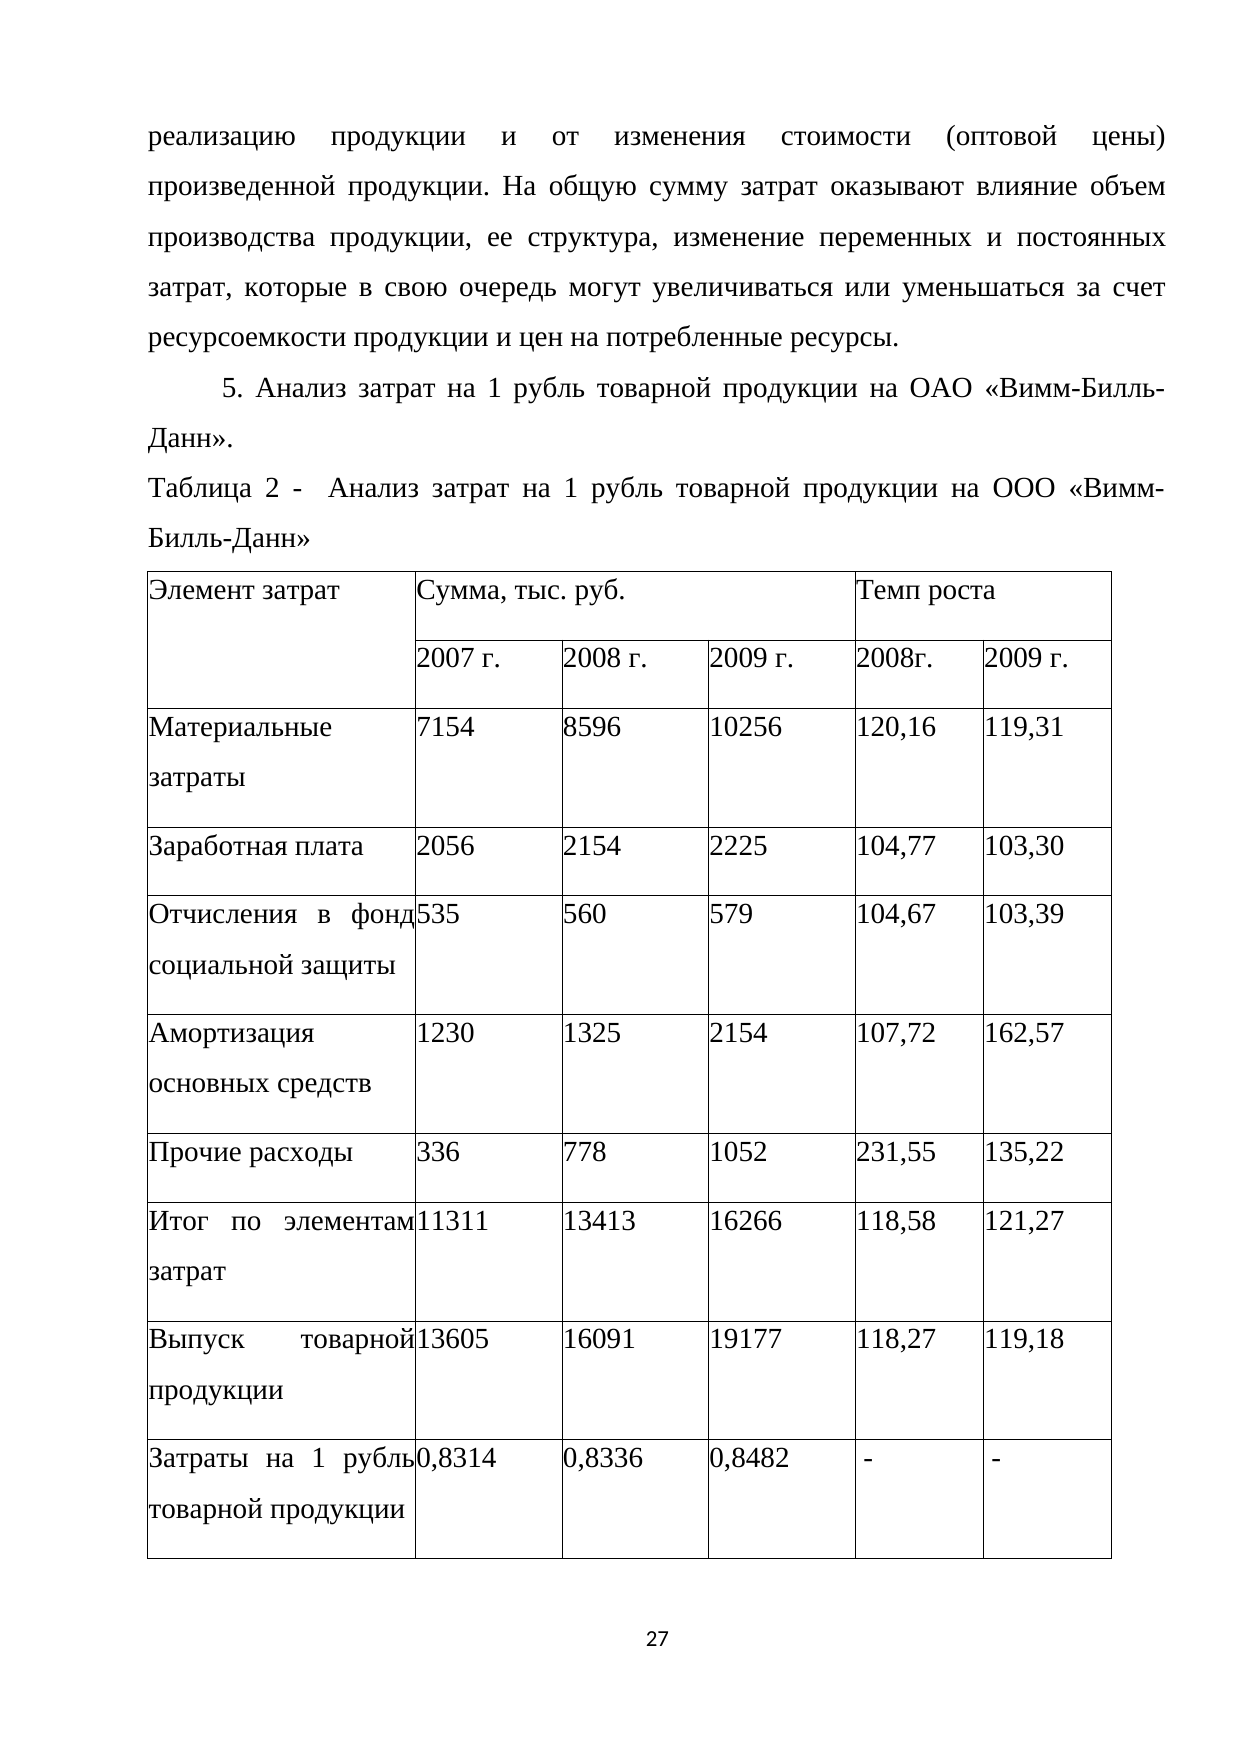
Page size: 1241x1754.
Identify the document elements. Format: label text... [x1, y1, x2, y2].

table_cell 0,8336 [563, 1440, 708, 1558]
table_cell 336 [416, 1134, 562, 1202]
table_cell 2008г. [856, 641, 983, 708]
table_cell 0,8314 [416, 1440, 562, 1558]
table_cell - [856, 1440, 983, 1558]
table_cell 778 [563, 1134, 708, 1202]
table_cell 104,67 [856, 896, 983, 1014]
table_header Сумма, тыс. руб. [416, 572, 855, 639]
table_cell 1230 [416, 1015, 562, 1133]
table_cell 2009 г. [984, 641, 1111, 708]
table_cell - [984, 1440, 1111, 1558]
table_cell 104,77 [856, 828, 983, 895]
table_cell Заработная плата [148, 828, 415, 895]
table_cell 1325 [563, 1015, 708, 1133]
table_cell 2009 г. [709, 641, 855, 708]
table_cell 560 [563, 896, 708, 1014]
table_cell 8596 [563, 709, 708, 827]
table_cell 0,8482 [709, 1440, 855, 1558]
table_cell 535 [416, 896, 562, 1014]
table_cell Итог по элементам затрат [148, 1203, 415, 1321]
text Таблица 2 - Анализ затрат на 1 рубль товарной продукции на ООО «Вимм-Билль-Данн» [148, 470, 1167, 554]
table_cell 13605 [416, 1322, 562, 1439]
table_cell 231,55 [856, 1134, 983, 1202]
table_cell 2154 [709, 1015, 855, 1133]
table_header Темп роста [856, 572, 1111, 639]
table_cell 2225 [709, 828, 855, 895]
table_cell 103,39 [984, 896, 1111, 1014]
table_cell 118,58 [856, 1203, 983, 1321]
text 5. Анализ затрат на 1 рубль товарной продукции на ОАО «Вимм-Билль-Данн». [148, 370, 1167, 453]
table_cell 2154 [563, 828, 708, 895]
table_cell 121,27 [984, 1203, 1111, 1321]
table_cell Амортизация основных средств [148, 1015, 415, 1133]
table_cell 120,16 [856, 709, 983, 827]
table_cell 11311 [416, 1203, 562, 1321]
table_cell 16091 [563, 1322, 708, 1439]
table_cell 2056 [416, 828, 562, 895]
table_cell 10256 [709, 709, 855, 827]
table_cell 19177 [709, 1322, 855, 1439]
table_cell 107,72 [856, 1015, 983, 1133]
table_cell 119,31 [984, 709, 1111, 827]
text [148, 118, 1167, 353]
table_cell 13413 [563, 1203, 708, 1321]
table_header Элемент затрат [148, 572, 415, 708]
table_cell Отчисления в фонд социальной защиты [148, 896, 415, 1014]
table_cell 135,22 [984, 1134, 1111, 1202]
table_cell 162,57 [984, 1015, 1111, 1133]
table_cell 118,27 [856, 1322, 983, 1439]
table_cell 7154 [416, 709, 562, 827]
table_cell Материальные затраты [148, 709, 415, 827]
table_cell 16266 [709, 1203, 855, 1321]
table_cell 103,30 [984, 828, 1111, 895]
table_cell 2007 г. [416, 641, 562, 708]
table_cell 2008 г. [563, 641, 708, 708]
table_cell 579 [709, 896, 855, 1014]
table_cell 119,18 [984, 1322, 1111, 1439]
table_cell Затраты на 1 рубль товарной продукции [148, 1440, 415, 1558]
table_cell 1052 [709, 1134, 855, 1202]
table_cell Прочие расходы [148, 1134, 415, 1202]
table_cell Выпуск товарной продукции [148, 1322, 415, 1439]
